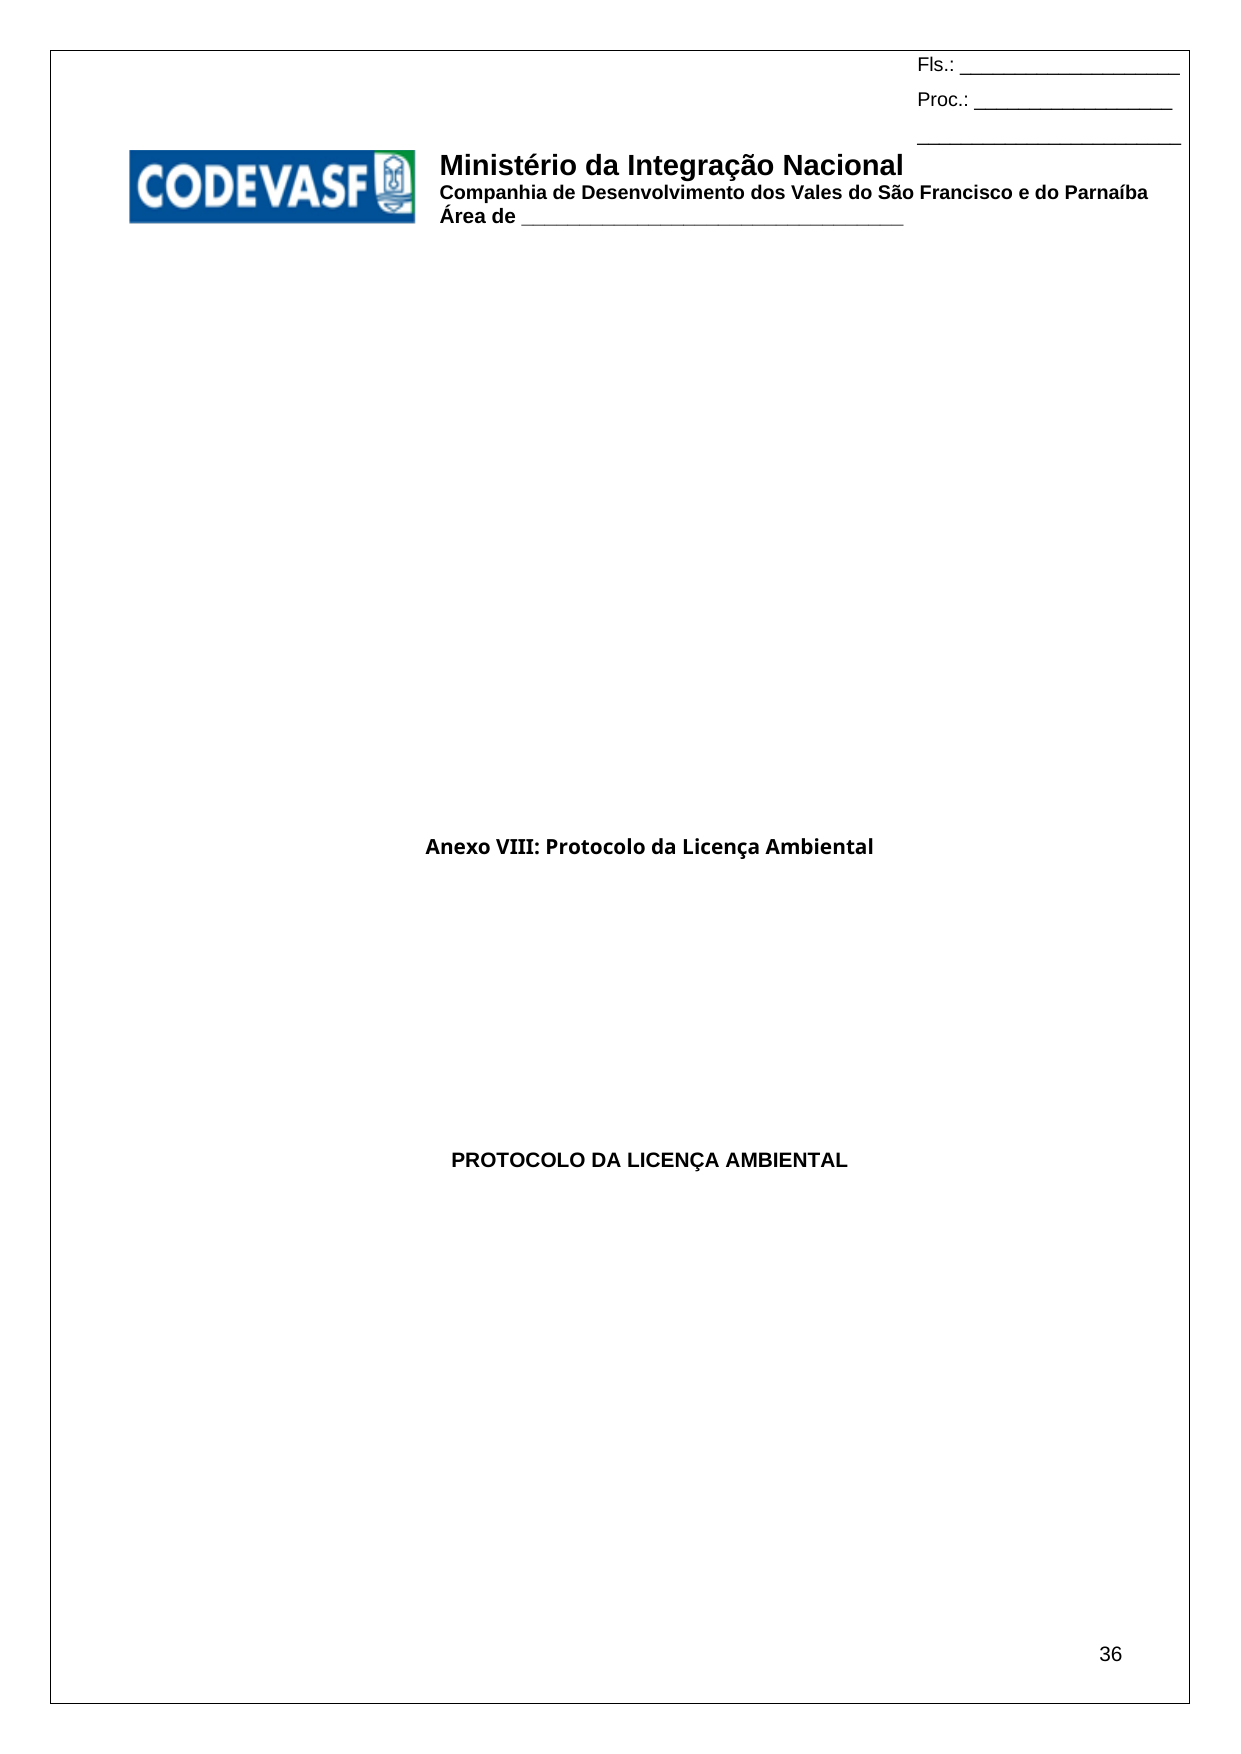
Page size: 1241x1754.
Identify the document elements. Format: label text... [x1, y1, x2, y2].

text Anexo VIII: Protocolo da Licença Ambiental [177, 832, 1122, 860]
picture [129, 150, 417, 226]
text PROTOCOLO DA LICENÇA AMBIENTAL [177, 1148, 1122, 1172]
